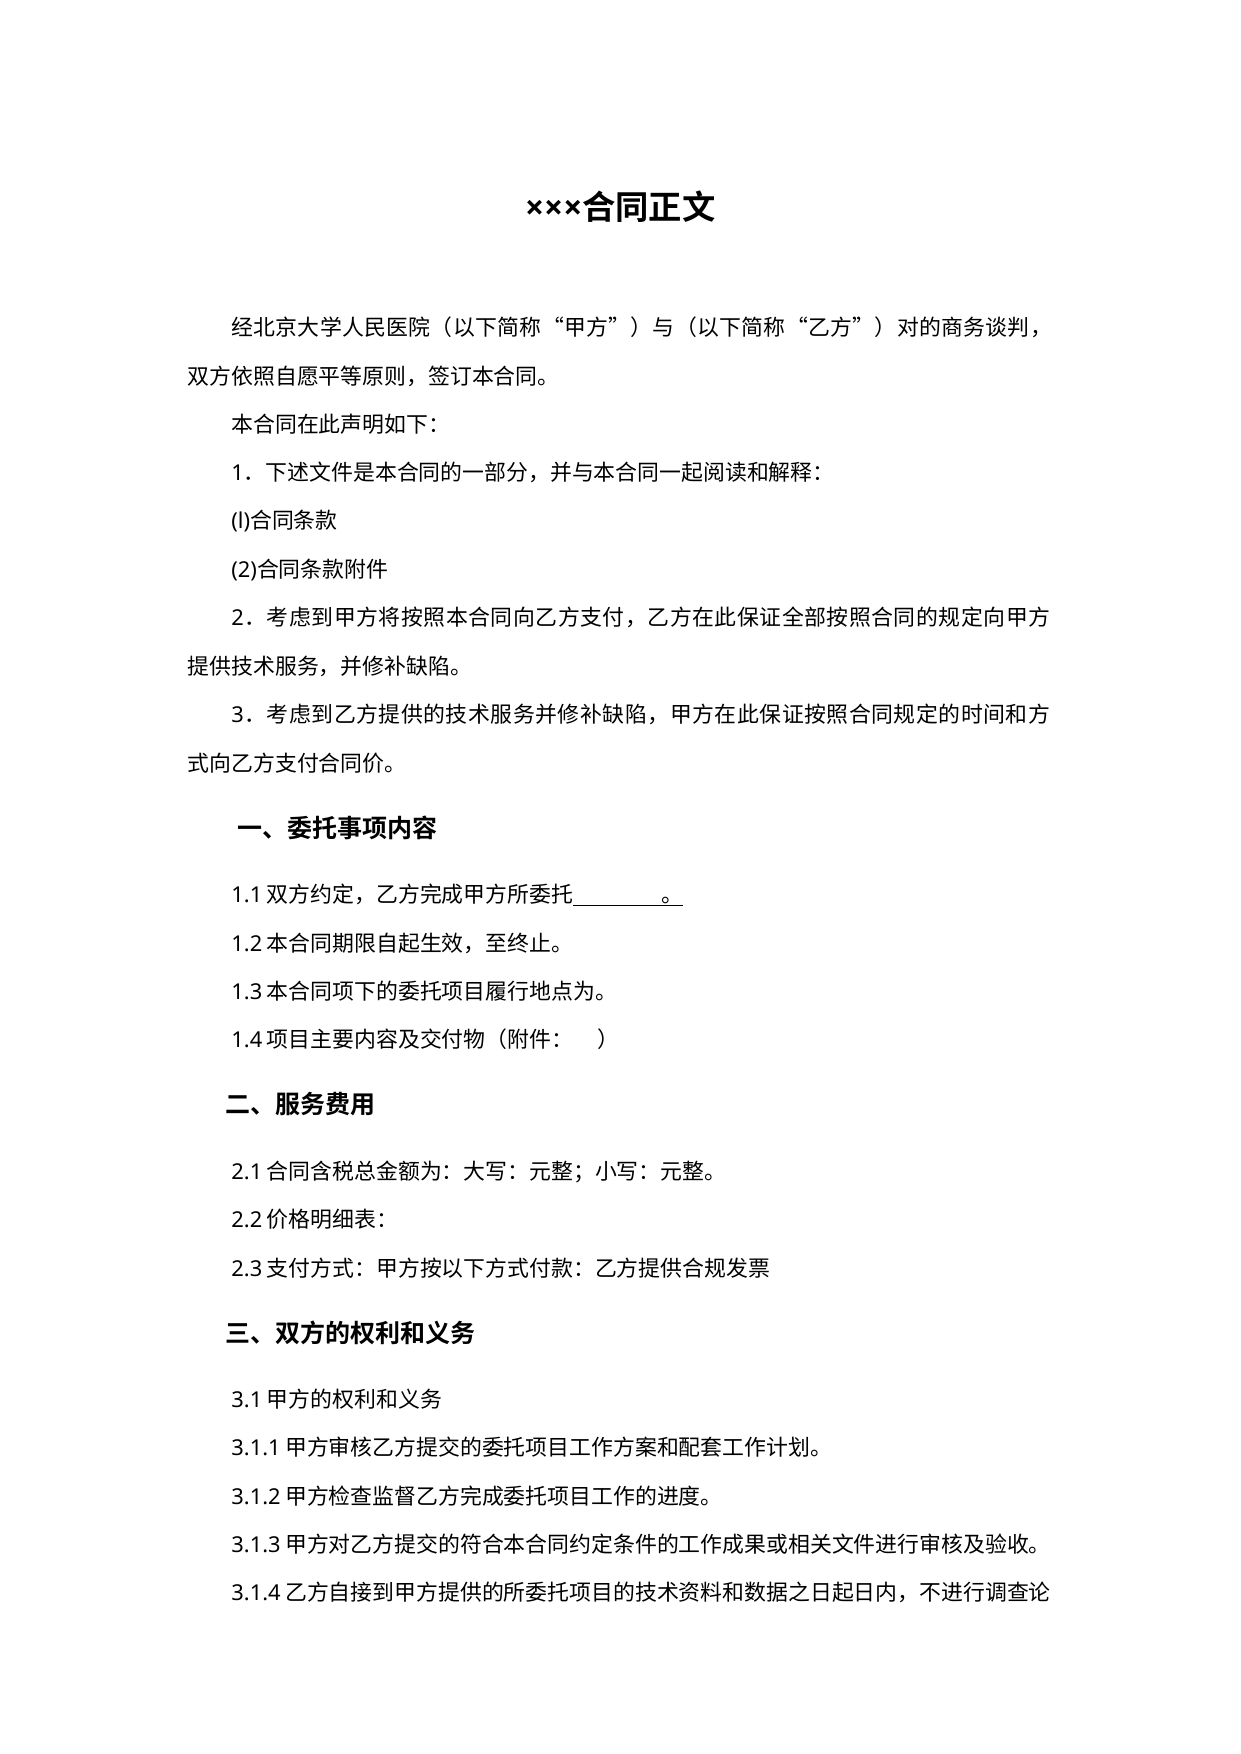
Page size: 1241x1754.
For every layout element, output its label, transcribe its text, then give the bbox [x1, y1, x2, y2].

text 2.3支付方式：甲方按以下方式付款：乙方提供合规发票 [231, 1250, 1053, 1283]
text 1.1双方约定，乙方完成甲方所委托 。 [187, 877, 1053, 910]
text 3.1.2甲方检查监督乙方完成委托项目工作的进度。 [187, 1478, 1053, 1511]
text 1.3本合同项下的委托项目履行地点为。 [187, 974, 1053, 1006]
text 3.1.1甲方审核乙方提交的委托项目工作方案和配套工作计划。 [187, 1430, 1053, 1463]
text 2．考虑到甲方将按照本合同向乙方支付，乙方在此保证全部按照合同的规定向甲方提供技术服务，并修补缺陷。 [187, 600, 1053, 681]
text 1.4项目主要内容及交付物（附件： ） [187, 1022, 1053, 1055]
text (l)合同条款 [187, 503, 1053, 536]
text (2)合同条款附件 [187, 552, 1053, 584]
text 3.1.3甲方对乙方提交的符合本合同约定条件的工作成果或相关文件进行审核及验收。 [187, 1527, 1053, 1559]
text 经北京大学人民医院（以下简称“甲方”）与（以下简称“乙方”）对的商务谈判，双方依照自愿平等原则，签订本合同。 [187, 309, 1053, 391]
text 2.1合同含税总金额为：大写：元整；小写：元整。 [187, 1154, 1053, 1186]
text 1.2本合同期限自起生效，至终止。 [187, 926, 1053, 958]
text 一、委托事项内容 [187, 794, 1053, 859]
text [187, 1575, 1053, 1608]
text 1．下述文件是本合同的一部分，并与本合同一起阅读和解释： [187, 455, 1053, 487]
text 3．考虑到乙方提供的技术服务并修补缺陷，甲方在此保证按照合同规定的时间和方式向乙方支付合同价。 [187, 697, 1053, 778]
text 本合同在此声明如下： [187, 407, 1053, 439]
text ×××合同正文 [187, 173, 1053, 238]
text 2.2价格明细表： [187, 1202, 1053, 1234]
text 三、双方的权利和义务 [187, 1299, 1053, 1364]
text 3.1甲方的权利和义务 [187, 1382, 1053, 1414]
text 二、服务费用 [187, 1071, 1053, 1136]
